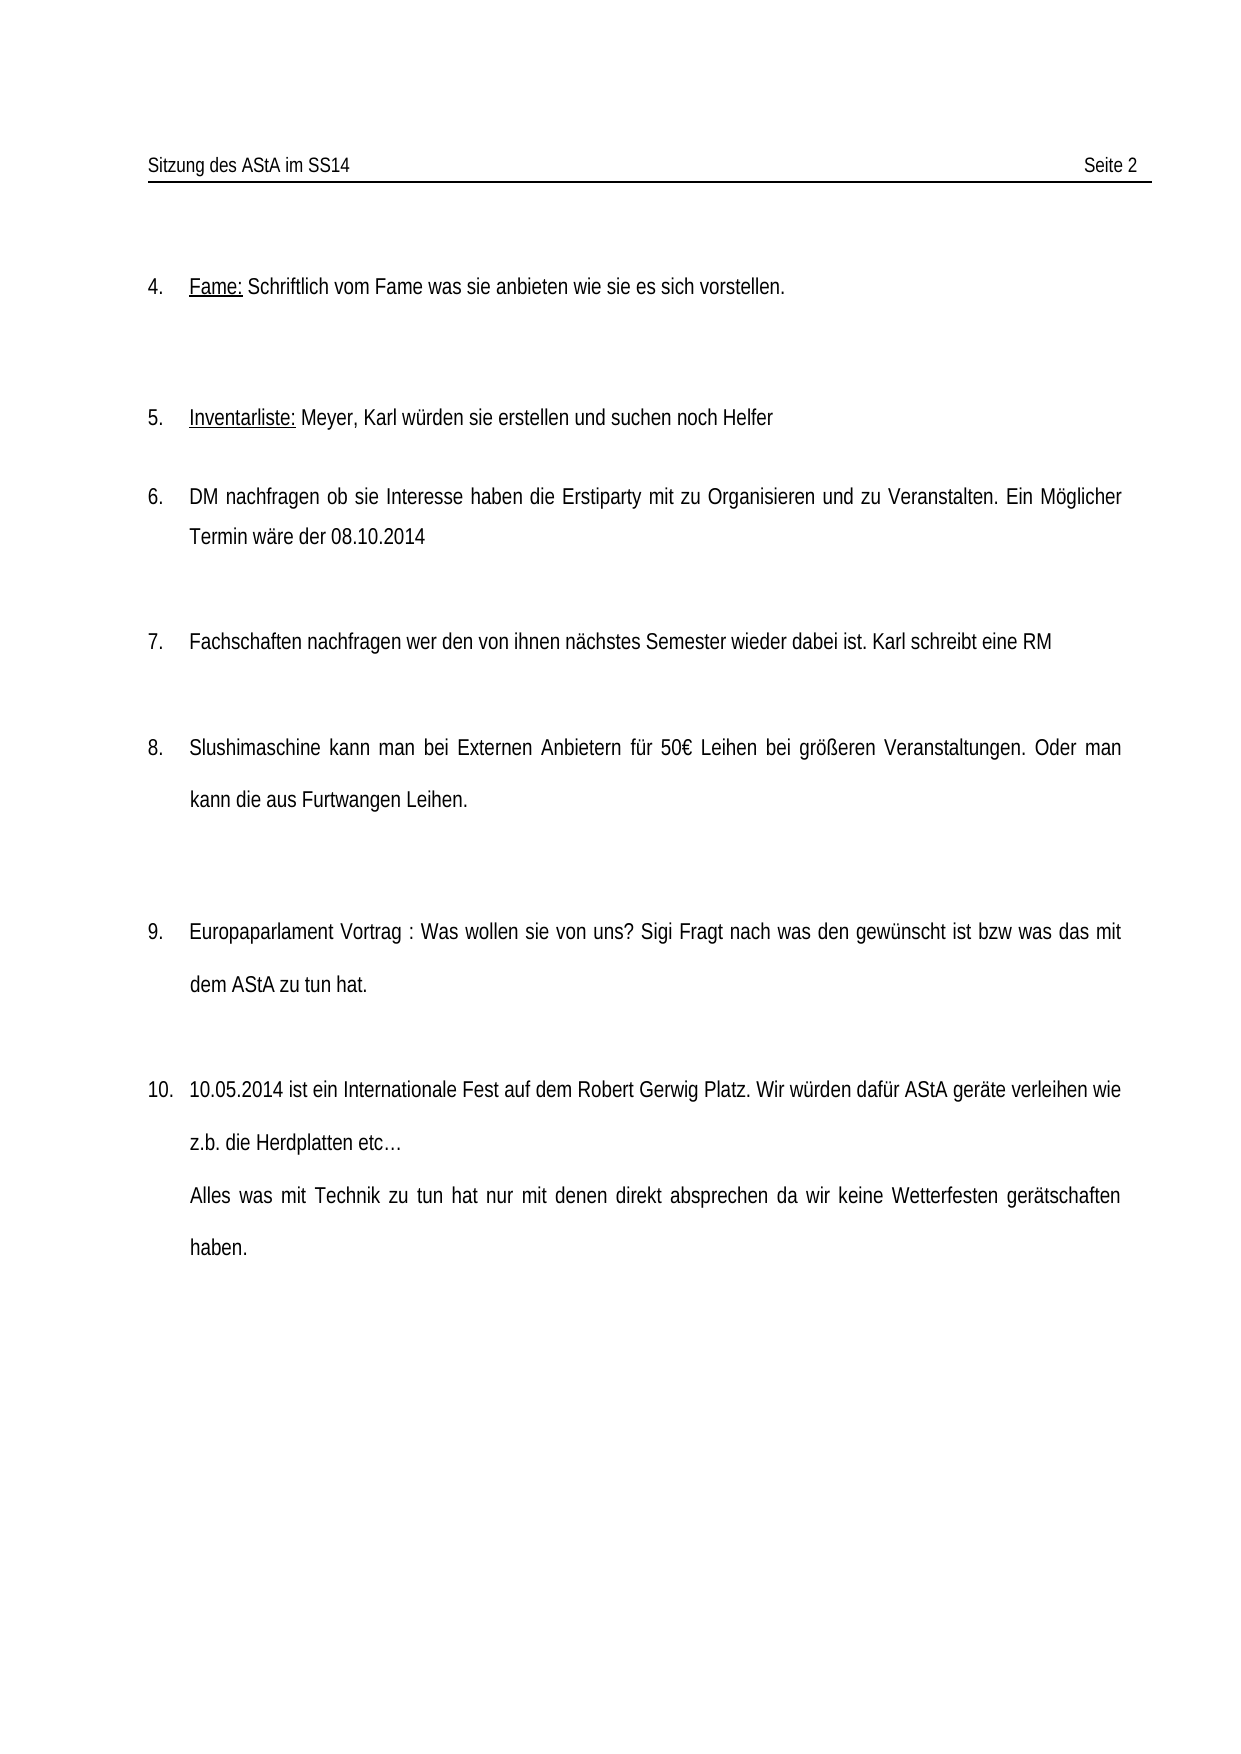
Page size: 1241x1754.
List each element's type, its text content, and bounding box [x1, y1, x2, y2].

list Europaparlament Vortrag : Was wollen sie von uns? Sigi Fragt nach was den gewünscht ist bzw was das mit dem AStA zu tun hat. [148, 918, 1122, 997]
list Inventarliste: Meyer, Karl würden sie erstellen und suchen noch Helfer [148, 404, 1122, 431]
text Alles was mit Technik zu tun hat nur mit denen direkt absprechen da wir keine Wetterfesten gerätschaften haben. [190, 1182, 1122, 1261]
list Slushimaschine kann man bei Externen Anbietern für 50€ Leihen bei größeren Veranstaltungen. Oder man kann die aus Furtwangen Leihen. [148, 733, 1122, 813]
list DM nachfragen ob sie Interesse haben die Erstiparty mit zu Organisieren und zu Veranstalten. Ein Möglicher Termin wäre der 08.10.2014 [148, 483, 1122, 549]
list 10.05.2014 ist ein Internationale Fest auf dem Robert Gerwig Platz. Wir würden dafür AStA geräte verleihen wie z.b. die Herdplatten etc… [148, 1076, 1122, 1155]
list Fame: Schriftlich vom Fame was sie anbieten wie sie es sich vorstellen. [148, 273, 1122, 299]
list Fachschaften nachfragen wer den von ihnen nächstes Semester wieder dabei ist. Karl schreibt eine RM [148, 628, 1122, 654]
